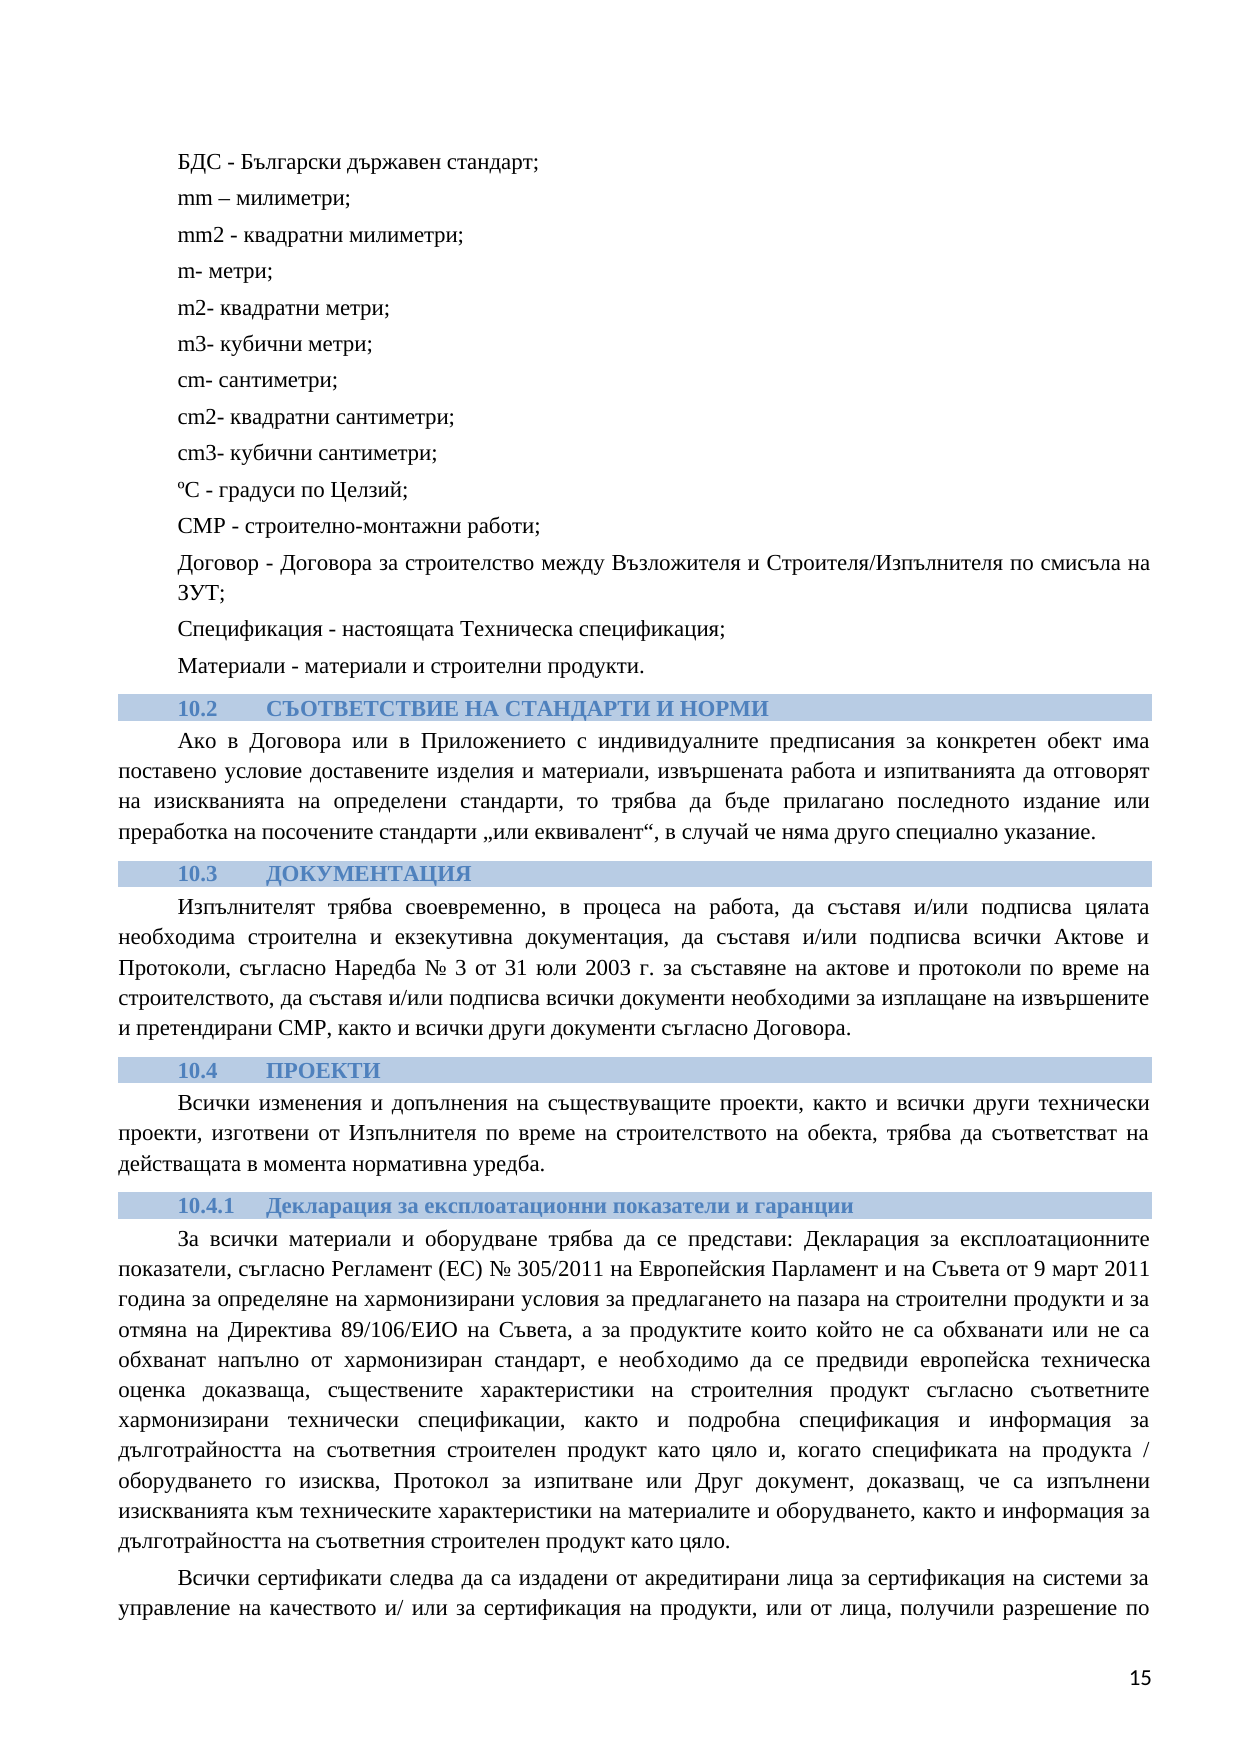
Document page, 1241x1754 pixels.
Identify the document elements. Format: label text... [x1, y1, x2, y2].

subtitle СЪОТВЕТСТВИЕ НА СТАНДАРТИ И НОРМИ [118, 694, 1152, 721]
text СМР - строително-монтажни работи; [118, 512, 1152, 539]
text сm2- квадратни сантиметри; [118, 403, 1152, 429]
text БДС - Български държавен стандарт; [118, 148, 1152, 174]
text mm2 - квадратни милиметри; [118, 221, 1152, 247]
subtitle Декларация за експлоатационни показатели и гаранции [118, 1192, 1152, 1219]
text Всички изменения и допълнения на съществуващите проекти, както и всички други технически проекти, изготвени от Изпълнителя по време на строителството на обекта, трябва да съответстват на действащата в момента нормативна уредба. [118, 1089, 1152, 1176]
text m2- квадратни метри; [118, 293, 1152, 320]
text m- метри; [118, 257, 1152, 283]
text ºС - градуси по Целзий; [118, 476, 1152, 502]
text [118, 1563, 1152, 1620]
text Спецификация - настоящата Техническа спецификация; [118, 615, 1152, 642]
subtitle ДОКУМЕНТАЦИЯ [118, 861, 1152, 887]
text m3- кубични метри; [118, 330, 1152, 356]
text сm3- кубични сантиметри; [118, 439, 1152, 466]
text mm – милиметри; [118, 184, 1152, 211]
text За всички материали и оборудване трябва да се представи: Декларация за експлоатационните показатели, съгласно Регламент (ЕС) № 305/2011 на Европейския Парламент и на Съвета от 9 март 2011 година за определяне на хармонизирани условия за предлагането на пазара на строителни продукти и за отмяна на Директива 89/106/ЕИО на Съвета, а за продуктите които който не са обхванати или не са обхванат напълно от хармонизиран стандарт, е необходимо да се предвиди европейска техническа оценка доказваща, съществените характеристики на строителния продукт съгласно съответните хармонизирани технически спецификации, както и подробна спецификация и информация за дълготрайността на съответния строителен продукт като цяло и, когато спецификата на продукта / оборудването го изисква, Протокол за изпитване или Друг документ, доказващ, че са изпълнени изискванията към техническите характеристики на материалите и оборудването, както и информация за дълготрайността на съответния строителен продукт като цяло. [118, 1225, 1152, 1553]
subtitle ПРОЕКТИ [118, 1057, 1152, 1083]
text Ако в Договора или в Приложението с индивидуалните предписания за конкретен обект има поставено условие доставените изделия и материали, извършената работа и изпитванията да отговорят на изискванията на определени стандарти, то трябва да бъде прилагано последното издание или преработка на посочените стандарти „или еквивалент“, в случай че няма друго специално указание. [118, 727, 1152, 844]
text cm- сантиметри; [118, 366, 1152, 393]
text Материали - материали и строителни продукти. [118, 652, 1152, 678]
text Договор - Договора за строителство между Възложителя и Строителя/Изпълнителя по смисъла на ЗУТ; [177, 549, 1152, 605]
text Изпълнителят трябва своевременно, в процеса на работа, да съставя и/или подписва цялата необходима строителна и екзекутивна документация, да съставя и/или подписва всички Актове и Протоколи, съгласно Наредба № 3 от 31 юли 2003 г. за съставяне на актове и протоколи по време на строителството, да съставя и/или подписва всички документи необходими за изплащане на извършените и претендирани СМР, както и всички други документи съгласно Договора. [118, 893, 1152, 1040]
